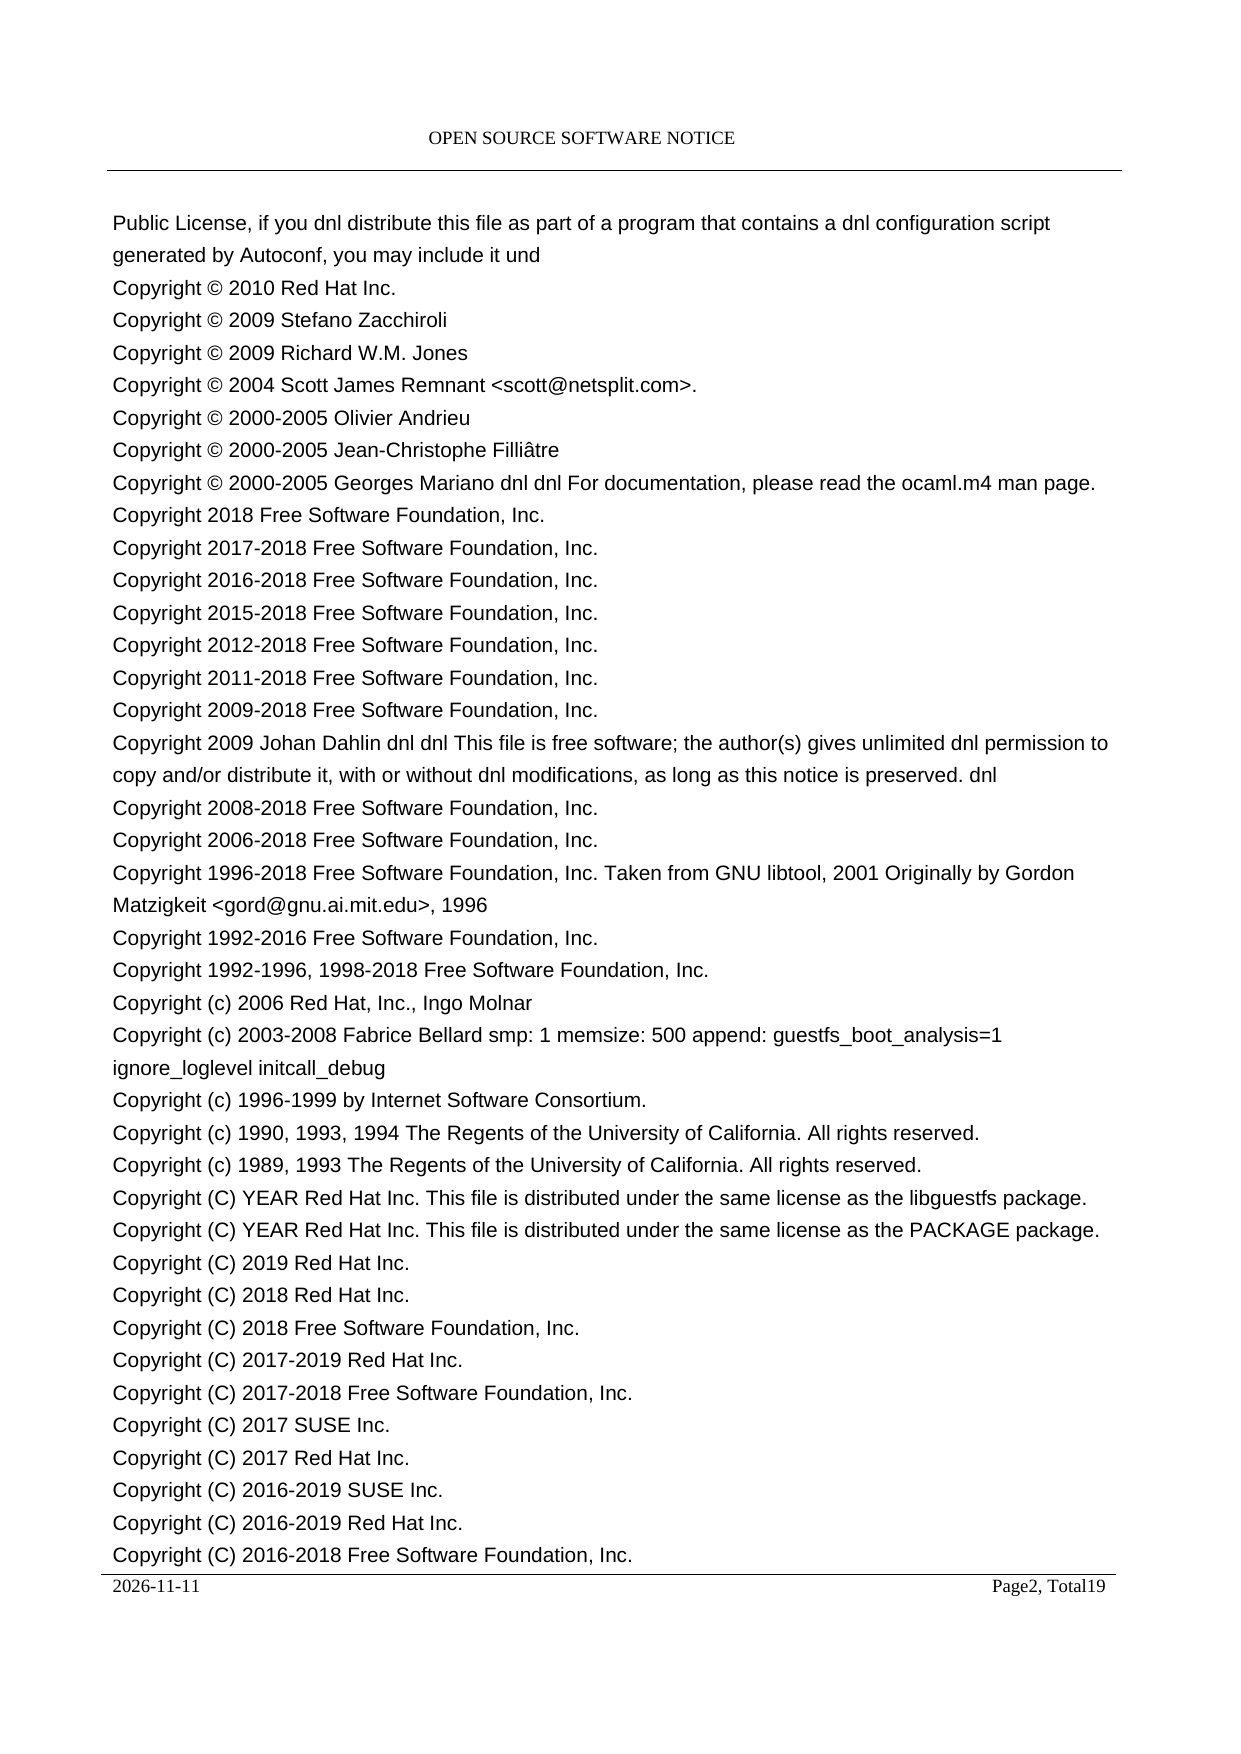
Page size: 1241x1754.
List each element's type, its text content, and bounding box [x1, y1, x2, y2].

text Copyright © 2009 Stefano Zacchiroli [112, 304, 1128, 336]
text Copyright (C) 2016-2019 Red Hat Inc. [112, 1506, 1128, 1539]
text Copyright 2017-2018 Free Software Foundation, Inc. [112, 531, 1128, 564]
text Copyright (C) 2017 SUSE Inc. [112, 1409, 1128, 1441]
text Copyright (C) 2018 Free Software Foundation, Inc. [112, 1311, 1128, 1344]
text Copyright 2006-2018 Free Software Foundation, Inc. [112, 824, 1128, 856]
text Copyright 2012-2018 Free Software Foundation, Inc. [112, 629, 1128, 661]
text Copyright © 2000-2005 Georges Mariano dnl dnl For documentation, please read the ocaml.m4 man page. [112, 466, 1128, 499]
text Copyright (c) 1990, 1993, 1994 The Regents of the University of California. All rights reserved. [112, 1116, 1128, 1149]
text Copyright (C) 2017-2018 Free Software Foundation, Inc. [112, 1376, 1128, 1409]
text Copyright © 2000-2005 Jean-Christophe Filliâtre [112, 434, 1128, 466]
text Copyright 2009 Johan Dahlin dnl dnl This file is free software; the author(s) gives unlimited dnl permission to copy and/or distribute it, with or without dnl modifications, as long as this notice is preserved. dnl [112, 726, 1128, 791]
text Copyright (C) 2016-2018 Free Software Foundation, Inc. [112, 1539, 1128, 1571]
text Copyright (C) 2016-2019 SUSE Inc. [112, 1474, 1128, 1506]
text Copyright (C) 2019 Red Hat Inc. [112, 1246, 1128, 1279]
text Copyright (C) 2018 Red Hat Inc. [112, 1279, 1128, 1311]
text Copyright (C) YEAR Red Hat Inc. This file is distributed under the same license as the libguestfs package. [112, 1181, 1128, 1214]
text Copyright 1992-2016 Free Software Foundation, Inc. [112, 921, 1128, 954]
text Copyright 1992-1996, 1998-2018 Free Software Foundation, Inc. [112, 954, 1128, 986]
text Copyright (c) 1996-1999 by Internet Software Consortium. [112, 1084, 1128, 1116]
text Copyright (c) 1989, 1993 The Regents of the University of California. All rights reserved. [112, 1149, 1128, 1181]
text Copyright 2011-2018 Free Software Foundation, Inc. [112, 661, 1128, 694]
text Copyright 2018 Free Software Foundation, Inc. [112, 499, 1128, 531]
text Copyright (c) 2006 Red Hat, Inc., Ingo Molnar [112, 986, 1128, 1019]
text Copyright (c) 2003-2008 Fabrice Bellard smp: 1 memsize: 500 append: guestfs_boot_analysis=1 ignore_loglevel initcall_debug [112, 1019, 1128, 1084]
text Copyright 2008-2018 Free Software Foundation, Inc. [112, 791, 1128, 824]
text Copyright (C) YEAR Red Hat Inc. This file is distributed under the same license as the PACKAGE package. [112, 1214, 1128, 1246]
text Copyright © 2009 Richard W.M. Jones [112, 336, 1128, 369]
text Copyright (C) 2017-2019 Red Hat Inc. [112, 1344, 1128, 1376]
text Copyright 2009-2018 Free Software Foundation, Inc. [112, 694, 1128, 726]
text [112, 206, 1128, 271]
text Copyright 1996-2018 Free Software Foundation, Inc. Taken from GNU libtool, 2001 Originally by Gordon Matzigkeit <gord@gnu.ai.mit.edu>, 1996 [112, 856, 1128, 921]
text Copyright © 2010 Red Hat Inc. [112, 271, 1128, 304]
text Copyright 2015-2018 Free Software Foundation, Inc. [112, 596, 1128, 629]
text Copyright (C) 2017 Red Hat Inc. [112, 1441, 1128, 1474]
text Copyright 2016-2018 Free Software Foundation, Inc. [112, 564, 1128, 596]
text Copyright © 2004 Scott James Remnant <scott@netsplit.com>. [112, 369, 1128, 401]
text Copyright © 2000-2005 Olivier Andrieu [112, 401, 1128, 434]
